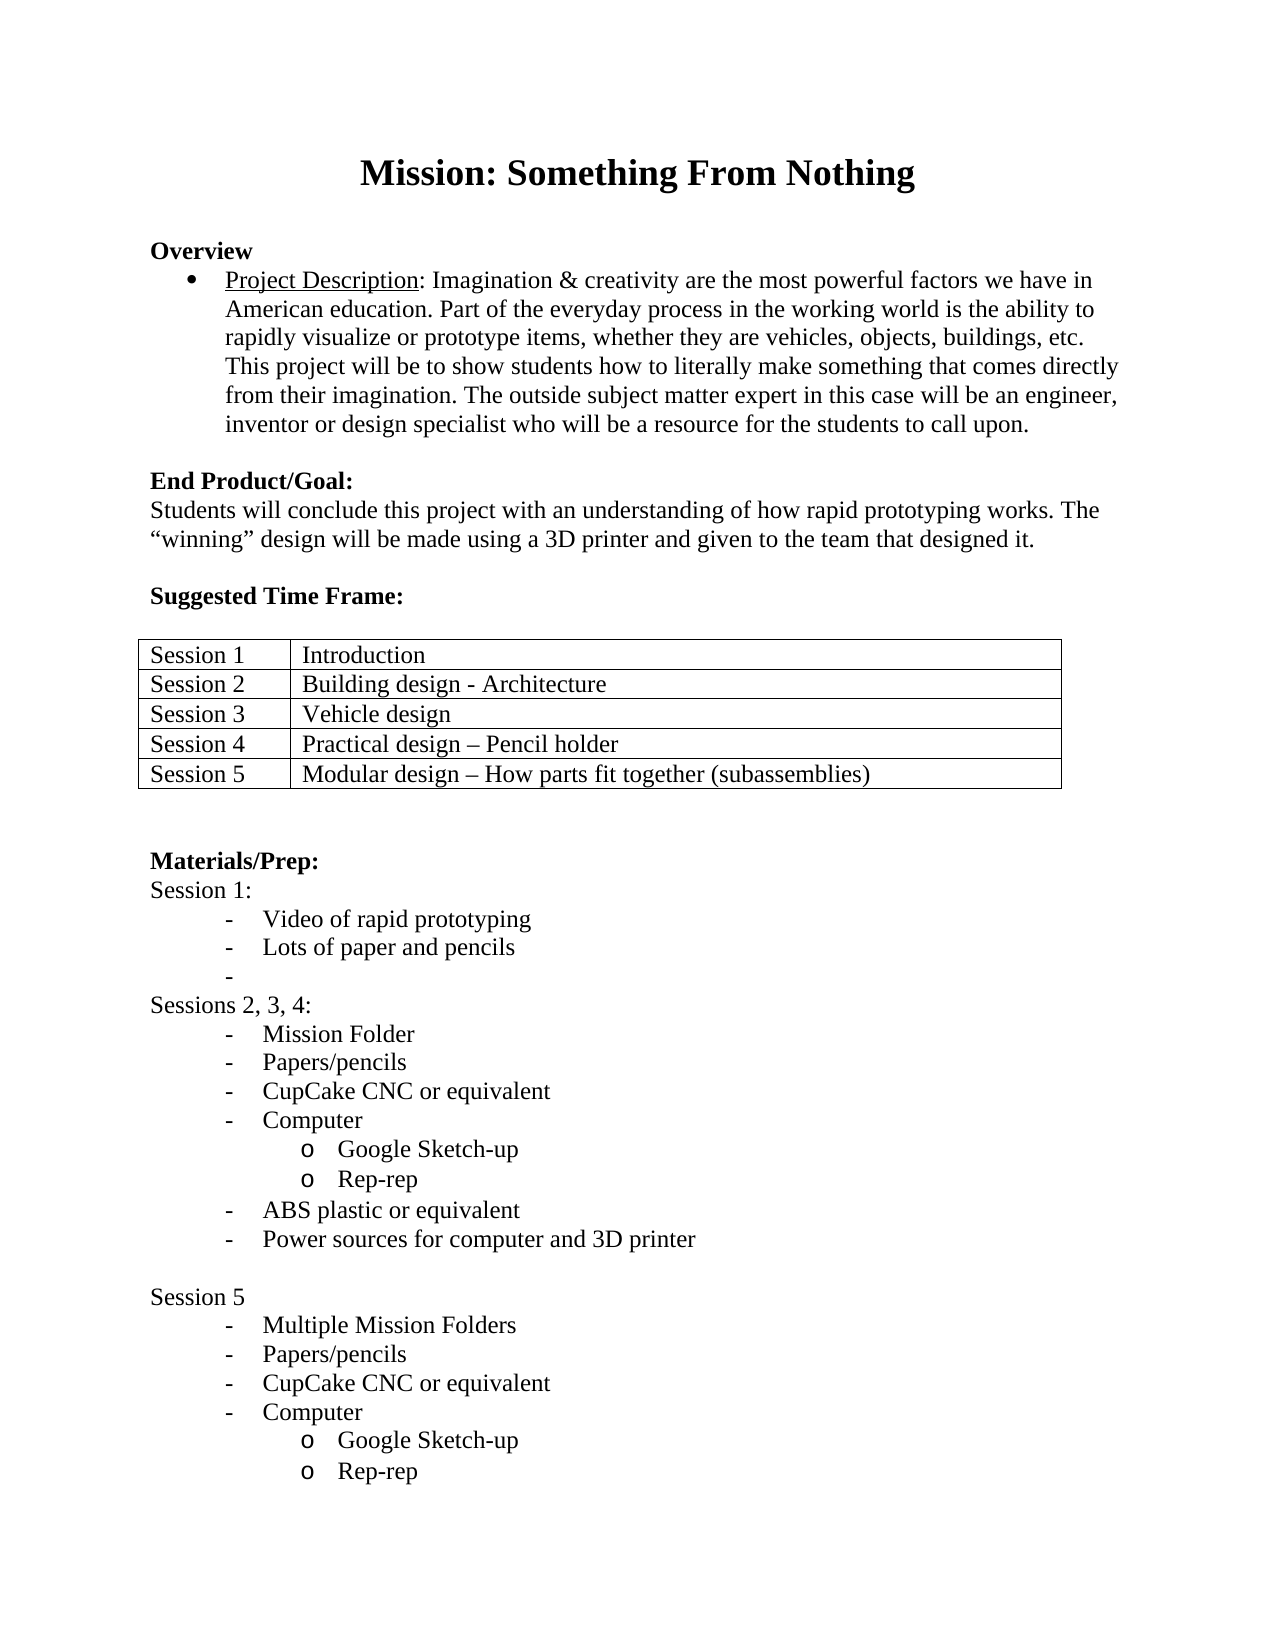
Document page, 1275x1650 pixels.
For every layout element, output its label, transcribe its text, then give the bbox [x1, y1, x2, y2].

text Session 1: [150, 875, 1125, 904]
text End Product/Goal: [150, 466, 1125, 495]
text Materials/Prep: [150, 846, 1125, 875]
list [225, 1224, 1125, 1253]
list ABS plastic or equivalent [225, 1195, 1125, 1224]
list Video of rapid prototyping [225, 904, 1125, 932]
list Papers/pencils [225, 1339, 1125, 1368]
table_cell Building design - Architecture [291, 670, 1061, 698]
table_cell Vehicle design [291, 699, 1061, 728]
list Google Sketch-up [300, 1425, 1125, 1456]
list Mission Folder [225, 1019, 1125, 1047]
text Session 5 [150, 1282, 1125, 1310]
table_cell Session 5 [139, 759, 290, 788]
list Multiple Mission Folders [225, 1310, 1125, 1339]
list Project Description: Imagination & creativity are the most powerful factors we have in American education. Part of the everyday process in the working world is the ability to rapidly visualize or prototype items, whether they are vehicles, objects, buildings, etc. This project will be to show students how to literally make something that comes directly from their imagination. The outside subject matter expert in this case will be an engineer, inventor or design specialist who will be a resource for the students to call upon. [187, 265, 1125, 437]
table_cell Practical design – Pencil holder [291, 729, 1061, 758]
text Students will conclude this project with an understanding of how rapid prototyping works. The “winning” design will be made using a 3D printer and given to the team that designed it. [150, 495, 1125, 552]
list CupCake CNC or equivalent [225, 1368, 1125, 1397]
list Lots of paper and pencils [225, 932, 1125, 961]
text Overview [150, 236, 1125, 265]
table_cell Session 4 [139, 729, 290, 758]
list Papers/pencils [225, 1047, 1125, 1076]
table_cell Session 2 [139, 670, 290, 698]
text Sessions 2, 3, 4: [150, 990, 1125, 1019]
list Google Sketch-up [300, 1134, 1125, 1164]
list Rep-rep [300, 1456, 1125, 1487]
table_cell Modular design – How parts fit together (subassemblies) [291, 759, 1061, 788]
list Computer [225, 1397, 1125, 1425]
table_header Session 1 [139, 640, 290, 668]
text Mission: Something From Nothing [150, 150, 1125, 193]
list Computer [225, 1105, 1125, 1134]
table_header Introduction [291, 640, 1061, 668]
list Rep-rep [300, 1164, 1125, 1195]
table_cell Session 3 [139, 699, 290, 728]
list CupCake CNC or equivalent [225, 1076, 1125, 1105]
text Suggested Time Frame: [150, 581, 1125, 610]
